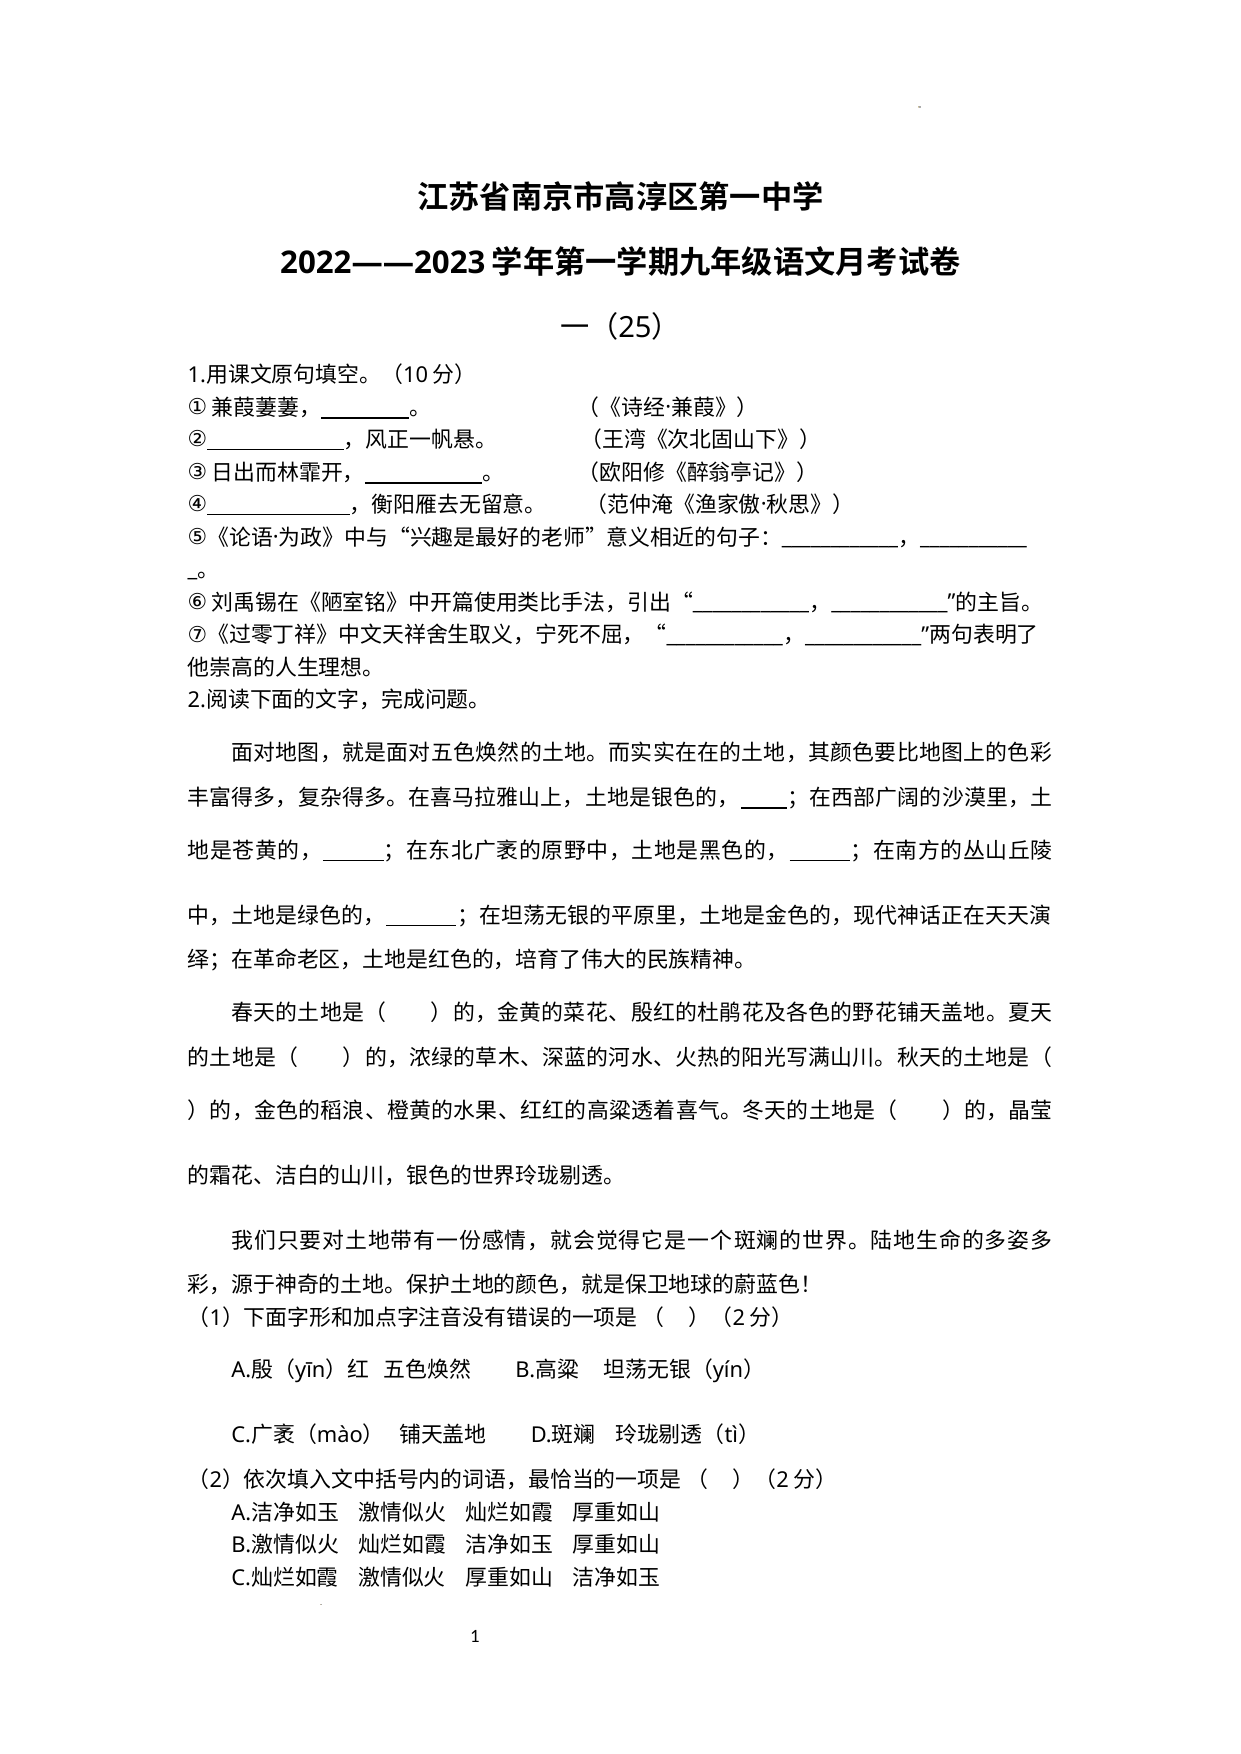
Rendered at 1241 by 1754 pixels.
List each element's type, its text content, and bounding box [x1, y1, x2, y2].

text 2022——2023学年第一学期九年级语文月考试卷 [187, 227, 1053, 292]
text ⑥刘禹锡在《陋室铭》中开篇使用类比手法，引出“____________，____________”的主旨。 [187, 584, 1053, 617]
text ② ，风正一帆悬。 （王湾《次北固山下》） [187, 422, 1053, 454]
text ①兼葭萋萋， 。 （《诗经·兼葭》） [187, 389, 1053, 422]
text ⑤《论语·为政》中与“兴趣是最好的老师”意义相近的句子：____________，____________。 [187, 519, 1053, 584]
text B.激情似火 灿烂如霞 洁净如玉 厚重如山 [187, 1527, 1053, 1559]
text 一（25） [187, 292, 1053, 357]
text ③日出而林霏开， 。 （欧阳修《醉翁亭记》） [187, 454, 1053, 487]
text ④ ，衡阳雁去无留意。 （范仲淹《渔家傲·秋思》） [187, 487, 1053, 519]
text ⑦《过零丁祥》中文天祥舍生取义，宁死不屈，“____________，____________”两句表明了他崇高的人生理想。 [187, 617, 1053, 682]
text 1.用课文原句填空。（10分） [187, 357, 1053, 389]
text A.洁净如玉 激情似火 灿烂如霞 厚重如山 [187, 1494, 1053, 1527]
text C.灿烂如霞 激情似火 厚重如山 洁净如玉 [187, 1559, 1053, 1592]
text （1）下面字形和加点字注音没有错误的一项是 （ ）（2分） [187, 1299, 1053, 1332]
text 我们只要对土地带有一份感情，就会觉得它是一个斑斓的世界。陆地生命的多姿多彩，源于神奇的土地。保护土地的颜色，就是保卫地球的蔚蓝色！ [187, 1202, 1053, 1299]
text （2）依次填入文中括号内的词语，最恰当的一项是 （ ）（2分） [187, 1462, 1053, 1494]
text 江苏省南京市高淳区第一中学 [187, 162, 1053, 227]
text 春天的土地是（ ）的，金黄的菜花、殷红的杜鹃花及各色的野花铺天盖地。夏天的土地是（ ）的，浓绿的草木、深蓝的河水、火热的阳光写满山川。秋天的土地是（ ）的，金色的稻浪、橙黄的水果、红红的高粱透着喜气。冬天的土地是（ ）的，晶莹的霜花、洁白的山川，银色的世界玲珑剔透。 [187, 974, 1053, 1202]
text C.广袤（mào） 铺天盖地 D.斑斓 玲珑剔透（tì） [187, 1397, 1053, 1462]
text 2.阅读下面的文字，完成问题。 [187, 682, 1053, 714]
text 面对地图，就是面对五色焕然的土地。而实实在在的土地，其颜色要比地图上的色彩丰富得多，复杂得多。在喜马拉雅山上，土地是银色的， ；在西部广阔的沙漠里，土地是苍黄的， ；在东北广袤的原野中，土地是黑色的， ；在南方的丛山丘陵中，土地是绿色的， ；在坦荡无银的平原里，土地是金色的，现代神话正在天天演绎；在革命老区，土地是红色的，培育了伟大的民族精神。 [187, 714, 1053, 974]
text A.殷（yīn）红 五色焕然 B.高粱 坦荡无银（yín） [187, 1332, 1053, 1397]
